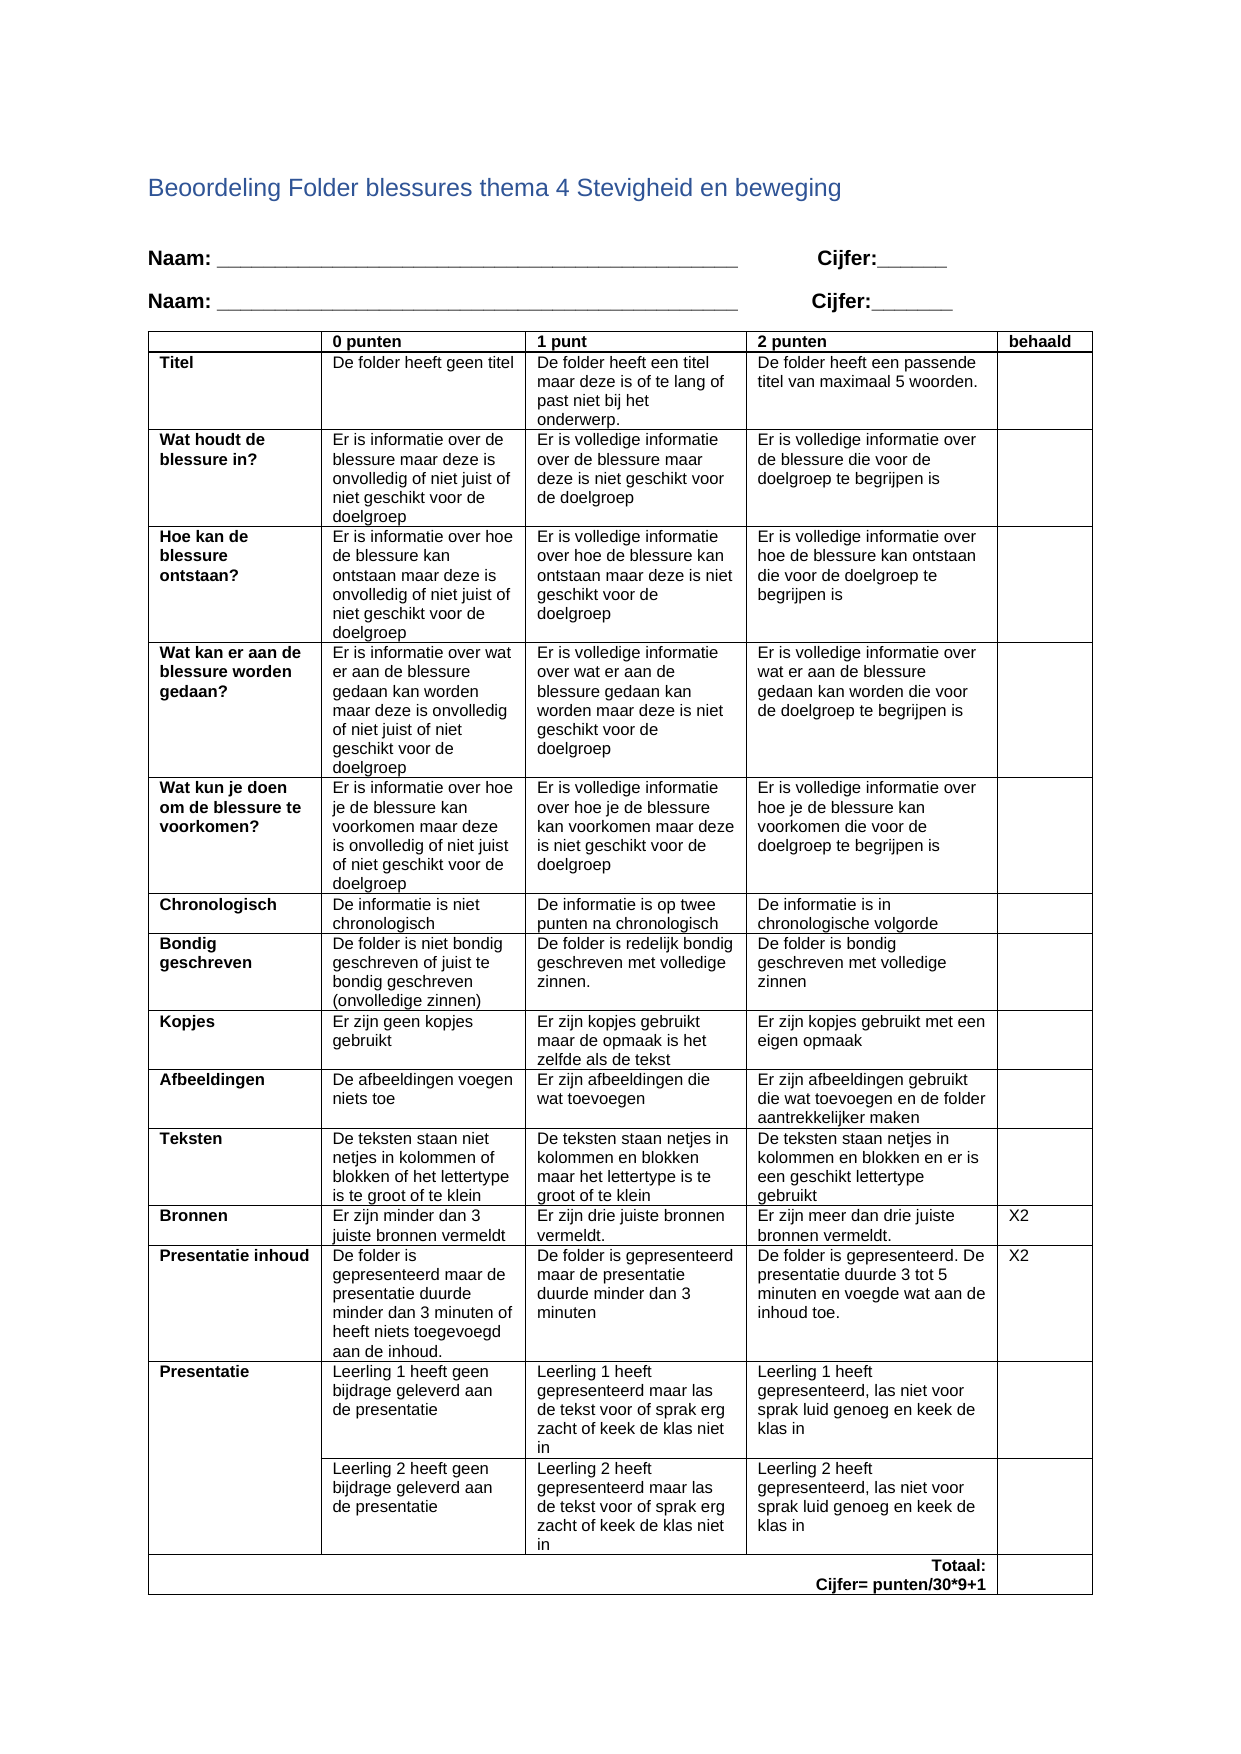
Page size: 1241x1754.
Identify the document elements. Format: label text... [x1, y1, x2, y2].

table_cell De folder is gepresenteerd. De presentatie duurde 3 tot 5 minuten en voegde wat aan de inhoud toe. [747, 1246, 997, 1361]
table_cell Leerling 1 heeft geen bijdrage geleverd aan de presentatie [322, 1362, 525, 1457]
table_cell De folder heeft geen titel [322, 353, 525, 429]
table_cell Er is informatie over hoe je de blessure kan voorkomen maar deze is onvolledig of niet juist of niet geschikt voor de doelgroep [322, 778, 525, 893]
table_cell Presentatie [149, 1362, 321, 1554]
table_cell Wat houdt de blessure in? [149, 430, 321, 526]
table_cell Er zijn kopjes gebruikt met een eigen opmaak [747, 1011, 997, 1069]
table_cell [998, 1362, 1092, 1457]
table_cell X2 [998, 1246, 1092, 1361]
table_cell De folder heeft een titel maar deze is of te lang of past niet bij het onderwerp. [526, 353, 746, 429]
table_cell Er is informatie over hoe de blessure kan ontstaan maar deze is onvolledig of niet juist of niet geschikt voor de doelgroep [322, 527, 525, 642]
table_cell Teksten [149, 1129, 321, 1205]
table_cell De folder is niet bondig geschreven of juist te bondig geschreven (onvolledige zinnen) [322, 934, 525, 1010]
table_cell De folder is redelijk bondig geschreven met volledige zinnen. [526, 934, 746, 1010]
table_cell De teksten staan niet netjes in kolommen of blokken of het lettertype is te groot of te klein [322, 1129, 525, 1205]
table_cell Leerling 2 heeft gepresenteerd, las niet voor sprak luid genoeg en keek de klas in [747, 1459, 997, 1554]
table_cell Presentatie inhoud [149, 1246, 321, 1361]
table_header 0 punten [322, 332, 525, 351]
table_cell Bondig geschreven [149, 934, 321, 1010]
table_cell Er zijn meer dan drie juiste bronnen vermeldt. [747, 1206, 997, 1244]
table_cell [998, 1070, 1092, 1127]
table_cell De afbeeldingen voegen niets toe [322, 1070, 525, 1127]
table_cell De informatie is niet chronologisch [322, 894, 525, 933]
table_cell De folder is bondig geschreven met volledige zinnen [747, 934, 997, 1010]
table_cell Er is volledige informatie over wat er aan de blessure gedaan kan worden maar deze is niet geschikt voor de doelgroep [526, 643, 746, 777]
text Naam: _____________________________________________ Cijfer:_______ [148, 289, 1093, 313]
table_cell Er is volledige informatie over de blessure maar deze is niet geschikt voor de doelgroep [526, 430, 746, 526]
subtitle Beoordeling Folder blessures thema 4 Stevigheid en beweging [148, 173, 1093, 201]
table_cell Er is volledige informatie over hoe de blessure kan ontstaan maar deze is niet geschikt voor de doelgroep [526, 527, 746, 642]
table_cell Er is informatie over de blessure maar deze is onvolledig of niet juist of niet geschikt voor de doelgroep [322, 430, 525, 526]
table_cell [998, 1459, 1092, 1554]
table_cell [998, 527, 1092, 642]
table_cell Hoe kan de blessure ontstaan? [149, 527, 321, 642]
table_cell [998, 353, 1092, 429]
table_cell Totaal: Cijfer= punten/30*9+1 [149, 1555, 997, 1594]
table_cell Er zijn minder dan 3 juiste bronnen vermeldt [322, 1206, 525, 1244]
table_header 1 punt [526, 332, 746, 351]
table_header 2 punten [747, 332, 997, 351]
table_cell Er is volledige informatie over hoe de blessure kan ontstaan die voor de doelgroep te begrijpen is [747, 527, 997, 642]
table_cell Leerling 2 heeft geen bijdrage geleverd aan de presentatie [322, 1459, 525, 1554]
table_cell De folder is gepresenteerd maar de presentatie duurde minder dan 3 minuten of heeft niets toegevoegd aan de inhoud. [322, 1246, 525, 1361]
table_cell Leerling 1 heeft gepresenteerd, las niet voor sprak luid genoeg en keek de klas in [747, 1362, 997, 1457]
table_cell De teksten staan netjes in kolommen en blokken maar het lettertype is te groot of te klein [526, 1129, 746, 1205]
table_cell [998, 934, 1092, 1010]
table_cell [998, 894, 1092, 933]
table_cell Kopjes [149, 1011, 321, 1069]
table_cell Er is volledige informatie over hoe je de blessure kan voorkomen die voor de doelgroep te begrijpen is [747, 778, 997, 893]
table_cell De folder heeft een passende titel van maximaal 5 woorden. [747, 353, 997, 429]
table_cell De folder is gepresenteerd maar de presentatie duurde minder dan 3 minuten [526, 1246, 746, 1361]
table_cell Chronologisch [149, 894, 321, 933]
table_cell De informatie is op twee punten na chronologisch [526, 894, 746, 933]
table_cell X2 [998, 1206, 1092, 1244]
table_cell Er is volledige informatie over de blessure die voor de doelgroep te begrijpen is [747, 430, 997, 526]
table_cell Leerling 1 heeft gepresenteerd maar las de tekst voor of sprak erg zacht of keek de klas niet in [526, 1362, 746, 1457]
table_cell Leerling 2 heeft gepresenteerd maar las de tekst voor of sprak erg zacht of keek de klas niet in [526, 1459, 746, 1554]
table_cell Er is volledige informatie over wat er aan de blessure gedaan kan worden die voor de doelgroep te begrijpen is [747, 643, 997, 777]
table_cell De informatie is in chronologische volgorde [747, 894, 997, 933]
table_cell [998, 1129, 1092, 1205]
table_cell Wat kun je doen om de blessure te voorkomen? [149, 778, 321, 893]
table_cell Er zijn afbeeldingen gebruikt die wat toevoegen en de folder aantrekkelijker maken [747, 1070, 997, 1127]
table_cell De teksten staan netjes in kolommen en blokken en er is een geschikt lettertype gebruikt [747, 1129, 997, 1205]
table_cell Afbeeldingen [149, 1070, 321, 1127]
table_cell Er is informatie over wat er aan de blessure gedaan kan worden maar deze is onvolledig of niet juist of niet geschikt voor de doelgroep [322, 643, 525, 777]
table_cell Er is volledige informatie over hoe je de blessure kan voorkomen maar deze is niet geschikt voor de doelgroep [526, 778, 746, 893]
table_header [149, 332, 321, 351]
table_cell Er zijn geen kopjes gebruikt [322, 1011, 525, 1069]
table_cell [998, 643, 1092, 777]
table_cell Er zijn drie juiste bronnen vermeldt. [526, 1206, 746, 1244]
table_cell [998, 1555, 1092, 1594]
table_cell Wat kan er aan de blessure worden gedaan? [149, 643, 321, 777]
table_cell Er zijn kopjes gebruikt maar de opmaak is het zelfde als de tekst [526, 1011, 746, 1069]
table_cell Titel [149, 353, 321, 429]
table_header behaald [998, 332, 1092, 351]
table_cell [998, 778, 1092, 893]
table_cell Er zijn afbeeldingen die wat toevoegen [526, 1070, 746, 1127]
table_cell Bronnen [149, 1206, 321, 1244]
table_cell [998, 430, 1092, 526]
table_cell [998, 1011, 1092, 1069]
text Naam: _____________________________________________ Cijfer:______ [148, 246, 1093, 270]
